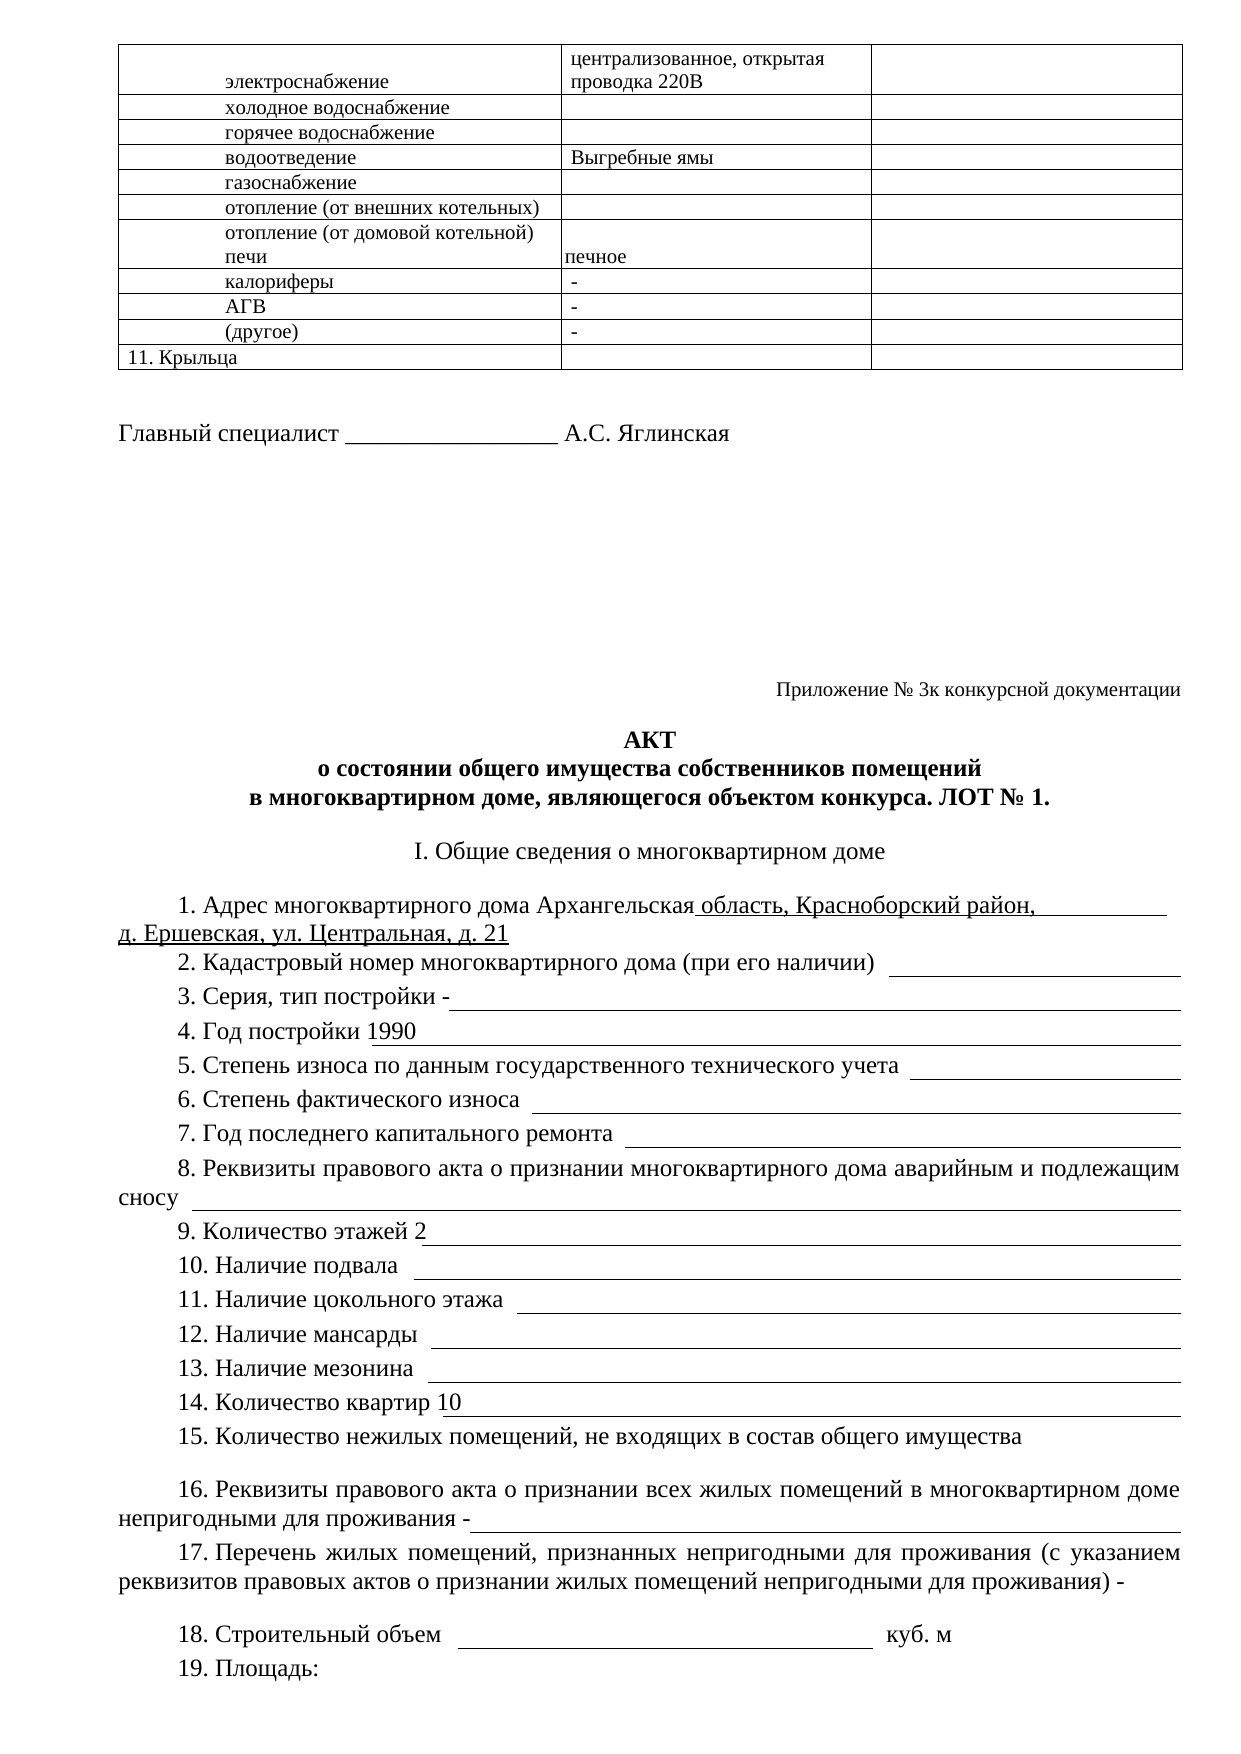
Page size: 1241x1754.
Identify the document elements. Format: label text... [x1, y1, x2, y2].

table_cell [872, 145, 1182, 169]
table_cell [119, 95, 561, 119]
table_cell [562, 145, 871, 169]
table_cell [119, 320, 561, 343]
text АКТ [118, 725, 1181, 753]
text о состоянии общего имущества собственников помещений в многоквартирном доме, являющегося объектом конкурса. ЛОТ № 1. [118, 753, 1181, 811]
text 1. Адрес многоквартирного дома Архангельская область, Красноборский район, д. Ершевская, ул. Центральная, д. 21 [118, 890, 1181, 947]
text 15. Количество нежилых помещений, не входящих в состав общего имущества [118, 1421, 1181, 1474]
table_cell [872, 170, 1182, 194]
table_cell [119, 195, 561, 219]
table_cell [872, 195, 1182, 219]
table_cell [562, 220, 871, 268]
text I. Общие сведения о многоквартирном доме [118, 836, 1181, 865]
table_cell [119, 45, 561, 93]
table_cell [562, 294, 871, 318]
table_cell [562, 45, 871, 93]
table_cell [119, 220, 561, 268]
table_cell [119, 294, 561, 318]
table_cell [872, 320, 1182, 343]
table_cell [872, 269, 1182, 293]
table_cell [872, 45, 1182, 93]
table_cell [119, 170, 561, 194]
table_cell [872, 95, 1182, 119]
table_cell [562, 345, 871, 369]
text 12. Наличие мансарды [118, 1319, 1181, 1347]
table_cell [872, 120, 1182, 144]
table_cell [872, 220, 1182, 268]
text 4. Год постройки 1990 [118, 1016, 1181, 1044]
text 19. Площадь: [118, 1653, 1181, 1682]
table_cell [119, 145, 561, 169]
text 5. Степень износа по данным государственного технического учета [118, 1050, 1181, 1079]
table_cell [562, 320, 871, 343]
text 8. Реквизиты правового акта о признании многоквартирного дома аварийным и подлежащим сносу [118, 1153, 1181, 1210]
text 6. Степень фактического износа [118, 1084, 1181, 1113]
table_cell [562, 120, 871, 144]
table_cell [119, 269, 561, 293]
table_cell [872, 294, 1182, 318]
text 2. Кадастровый номер многоквартирного дома (при его наличии) [118, 947, 1181, 976]
text 7. Год последнего капитального ремонта [118, 1118, 1181, 1147]
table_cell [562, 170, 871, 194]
text Главный специалист _________________ А.С. Яглинская [118, 418, 1181, 447]
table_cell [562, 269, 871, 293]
text Приложение № 3к конкурсной документации [118, 677, 1181, 701]
text 18. Строительный объем куб. м [118, 1619, 1181, 1648]
text 10. Наличие подвала [118, 1250, 1181, 1279]
text 16. Реквизиты правового акта о признании всех жилых помещений в многоквартирном доме непригодными для проживания - [118, 1474, 1181, 1532]
text 3. Серия, тип постройки - [118, 981, 1181, 1010]
text 13. Наличие мезонина [118, 1353, 1181, 1382]
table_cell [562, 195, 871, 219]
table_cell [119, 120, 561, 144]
text 14. Количество квартир 10 [118, 1387, 1181, 1416]
text 17. Перечень жилых помещений, признанных непригодными для проживания (с указанием реквизитов правовых актов о признании жилых помещений непригодными для проживания) - [118, 1537, 1181, 1619]
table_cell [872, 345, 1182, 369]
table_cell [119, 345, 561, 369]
text 11. Наличие цокольного этажа [118, 1284, 1181, 1313]
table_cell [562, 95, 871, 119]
text 9. Количество этажей 2 [118, 1216, 1181, 1244]
